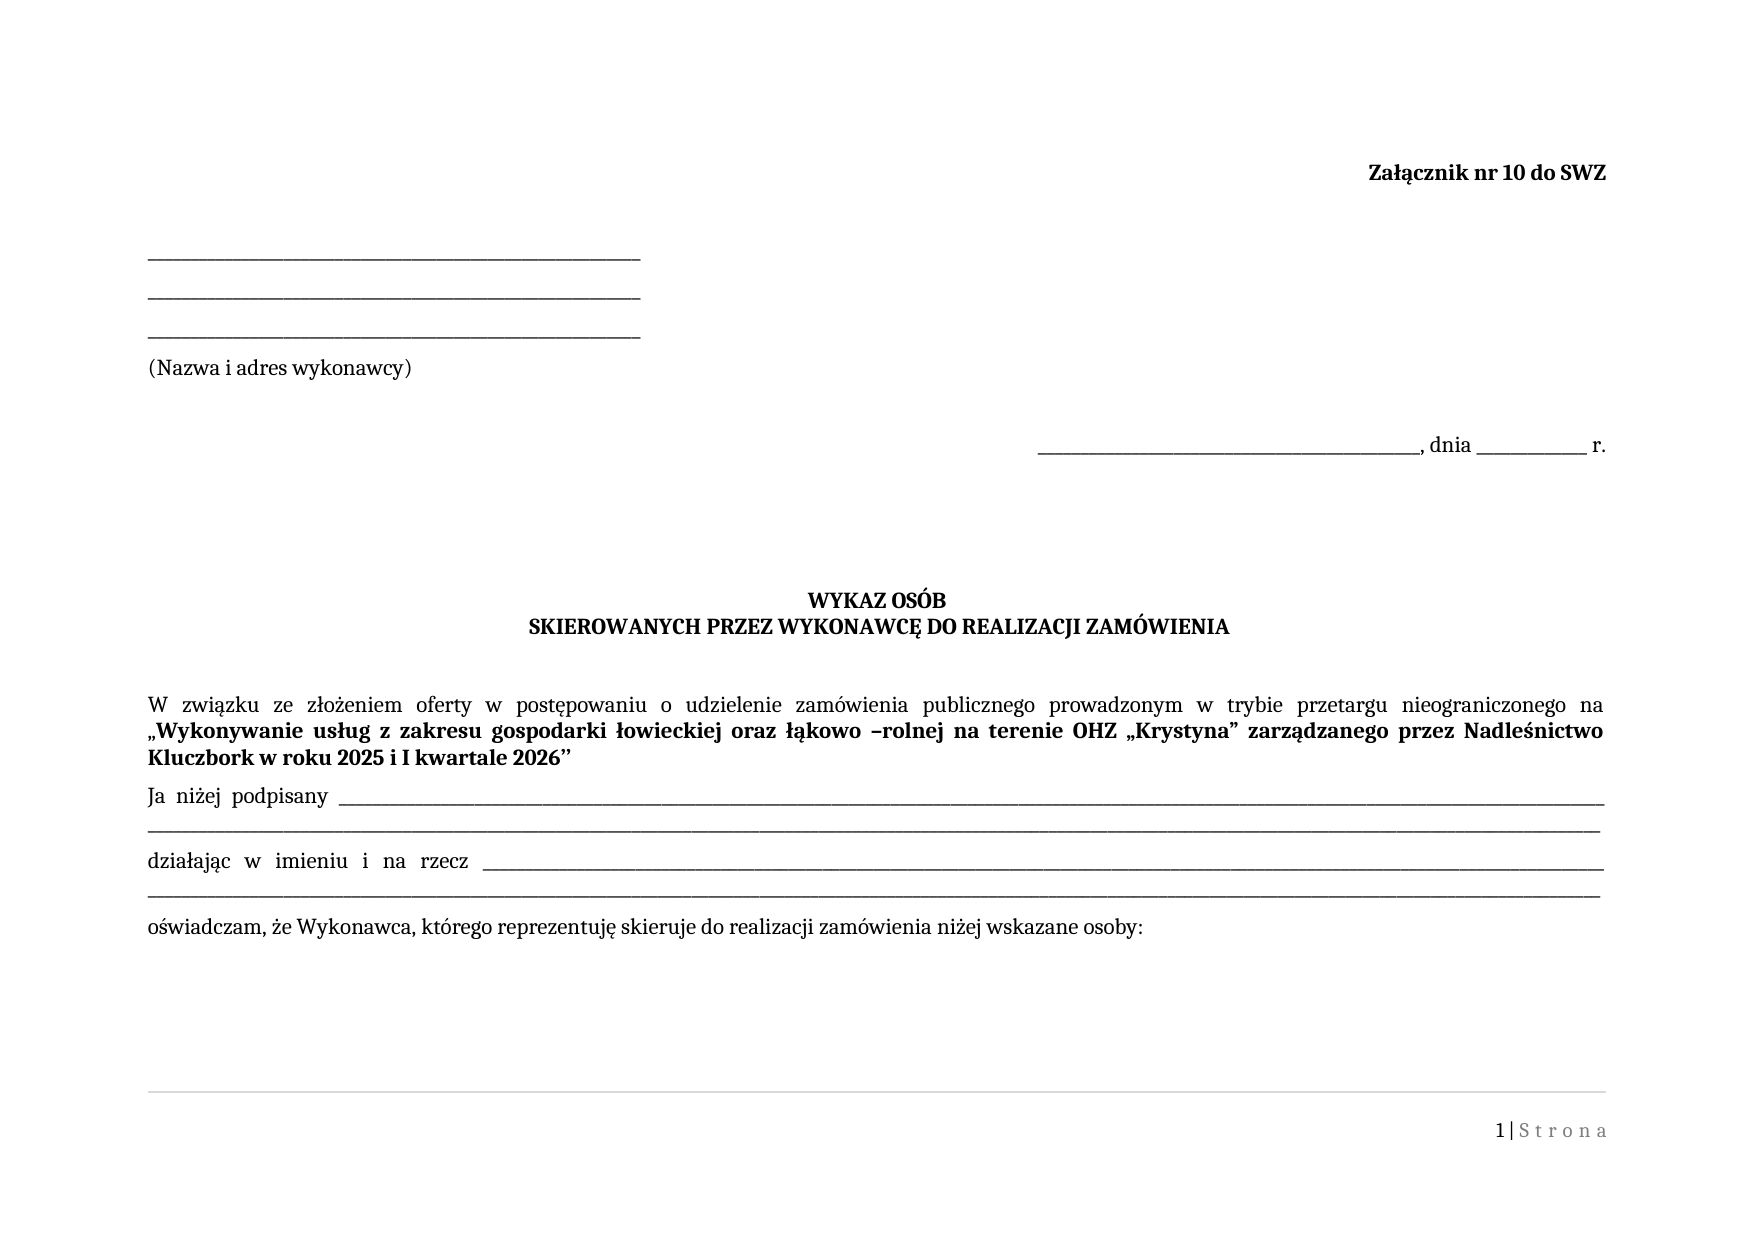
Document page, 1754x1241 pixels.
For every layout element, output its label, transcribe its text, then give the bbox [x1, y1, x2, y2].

text _____________________________________________, dnia _____________ r. [148, 432, 1606, 458]
text __________________________________________________________ [148, 277, 1606, 303]
text WYKAZ OSÓB SKIEROWANYCH PRZEZ WYKONAWCĘ DO REALIZACJI ZAMÓWIENIA [148, 587, 1606, 640]
text W związku ze złożeniem oferty w postępowaniu o udzielenie zamówienia publicznego prowadzonym w trybie przetargu nieograniczonego na „Wykonywanie usług z zakresu gospodarki łowieckiej oraz łąkowo –rolnej na terenie OHZ „Krystyna” zarządzanego przez Nadleśnictwo Kluczbork w roku 2025 i I kwartale 2026’’ [148, 692, 1606, 771]
text oświadczam, że Wykonawca, którego reprezentuję skieruje do realizacji zamówienia niżej wskazane osoby: [148, 913, 1606, 940]
text działając w imieniu i na rzecz ____________________________________________________________________________________________________________________________________ ___________________________________________________________________________________________________________________________________________________________________________ [148, 848, 1606, 901]
text Załącznik nr 10 do SWZ [148, 160, 1606, 186]
text (Nazwa i adres wykonawcy) [148, 354, 1606, 381]
text __________________________________________________________ [148, 316, 1606, 342]
text Ja niżej podpisany _____________________________________________________________________________________________________________________________________________________ ___________________________________________________________________________________________________________________________________________________________________________ [148, 783, 1606, 836]
text __________________________________________________________ [148, 238, 1606, 264]
